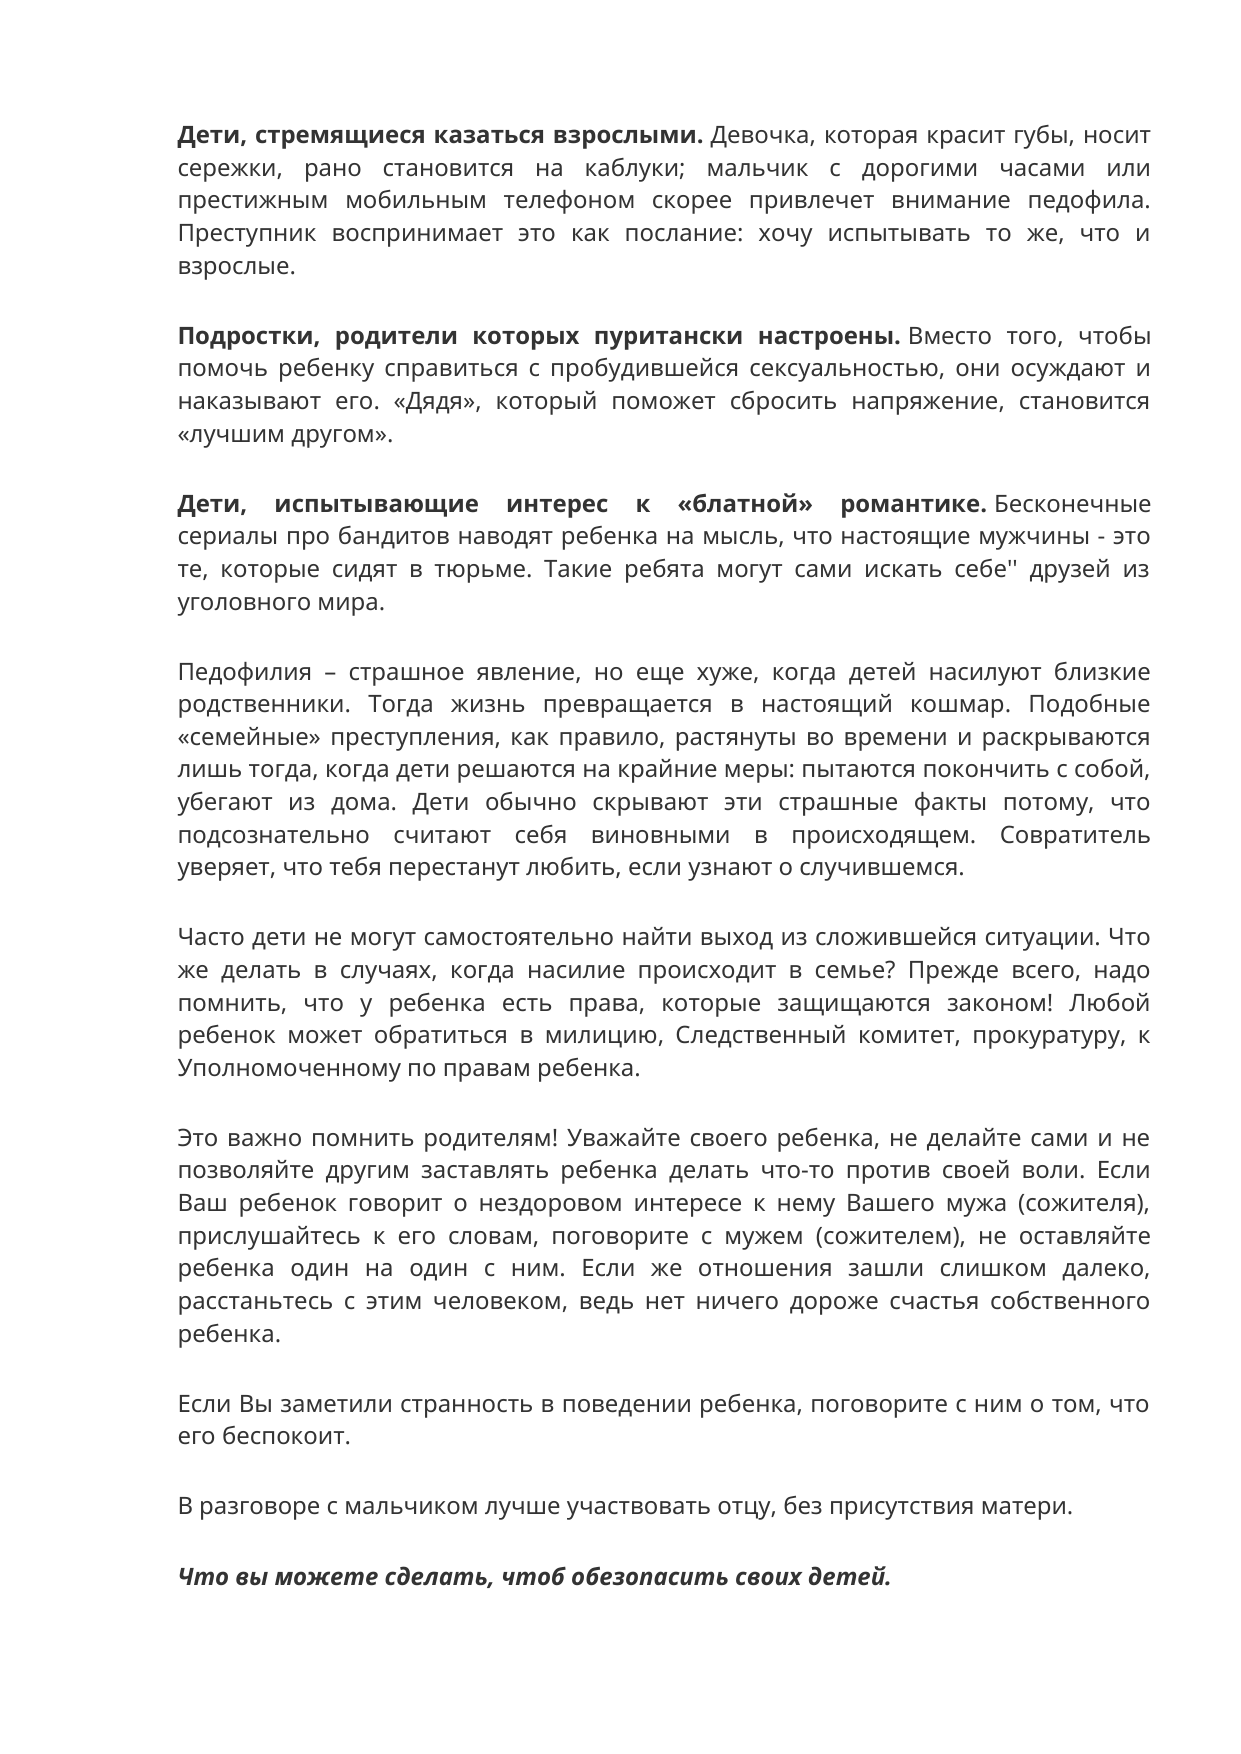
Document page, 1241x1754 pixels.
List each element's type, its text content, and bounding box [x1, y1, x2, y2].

text Педофилия – страшное явление, но еще хуже, когда детей насилуют близкие родственники. Тогда жизнь превращается в настоящий кошмар. Подобные «семейные» преступления, как правило, растянуты во времени и раскрываются лишь тогда, когда дети решаются на крайние меры: пытаются покончить с собой, убегают из дома. Дети обычно скрывают эти страшные факты потому, что подсознательно считают себя виновными в происходящем. Совратитель уверяет, что тебя перестанут любить, если узнают о случившемся. [177, 654, 1152, 883]
text Подростки, родители которых пуритански настроены. Вместо того, чтобы помочь ребенку справиться с пробудившейся сексуальностью, они осуждают и наказывают его. «Дядя», который поможет сбросить напряжение, становится «лучшим другом». [177, 319, 1152, 449]
text Часто дети не могут самостоятельно найти выход из сложившейся ситуации. Что же делать в случаях, когда насилие происходит в семье? Прежде всего, надо помнить, что у ребенка есть права, которые защищаются законом! Любой ребенок может обратиться в милицию, Следственный комитет, прокуратуру, к Уполномоченному по правам ребенка. [177, 920, 1152, 1083]
text Если Вы заметили странность в поведении ребенка, поговорите с ним о том, что его беспокоит. [177, 1386, 1152, 1452]
text Это важно помнить родителям! Уважайте своего ребенка, не делайте сами и не позволяйте другим заставлять ребенка делать что-то против своей воли. Если Ваш ребенок говорит о нездоровом интересе к нему Вашего мужа (сожителя), прислушайтесь к его словам, поговорите с мужем (сожителем), не оставляйте ребенка один на один с ним. Если же отношения зашли слишком далеко, расстаньтесь с этим человеком, ведь нет ничего дороже счастья собственного ребенка. [177, 1121, 1152, 1349]
text Дети, испытывающие интерес к «блатной» романтике. Бесконечные сериалы про бандитов наводят ребенка на мысль, что настоящие мужчины - это те, которые сидят в тюрьме. Такие ребята могут сами искать себе'' друзей из уголовного мира. [177, 487, 1152, 617]
text В разговоре с мальчиком лучше участвовать отцу, без присутствия матери. [177, 1489, 1152, 1522]
text Что вы можете сделать, чтоб обезопасить своих детей. [177, 1559, 1152, 1592]
text Дети, стремящиеся казаться взрослыми. Девочка, которая красит губы, носит сережки, рано становится на каблуки; мальчик с дорогими часами или престижным мобильным телефоном скорее привлечет внимание педофила. Преступник воспринимает это как послание: хочу испытывать то же, что и взрослые. [177, 118, 1152, 281]
